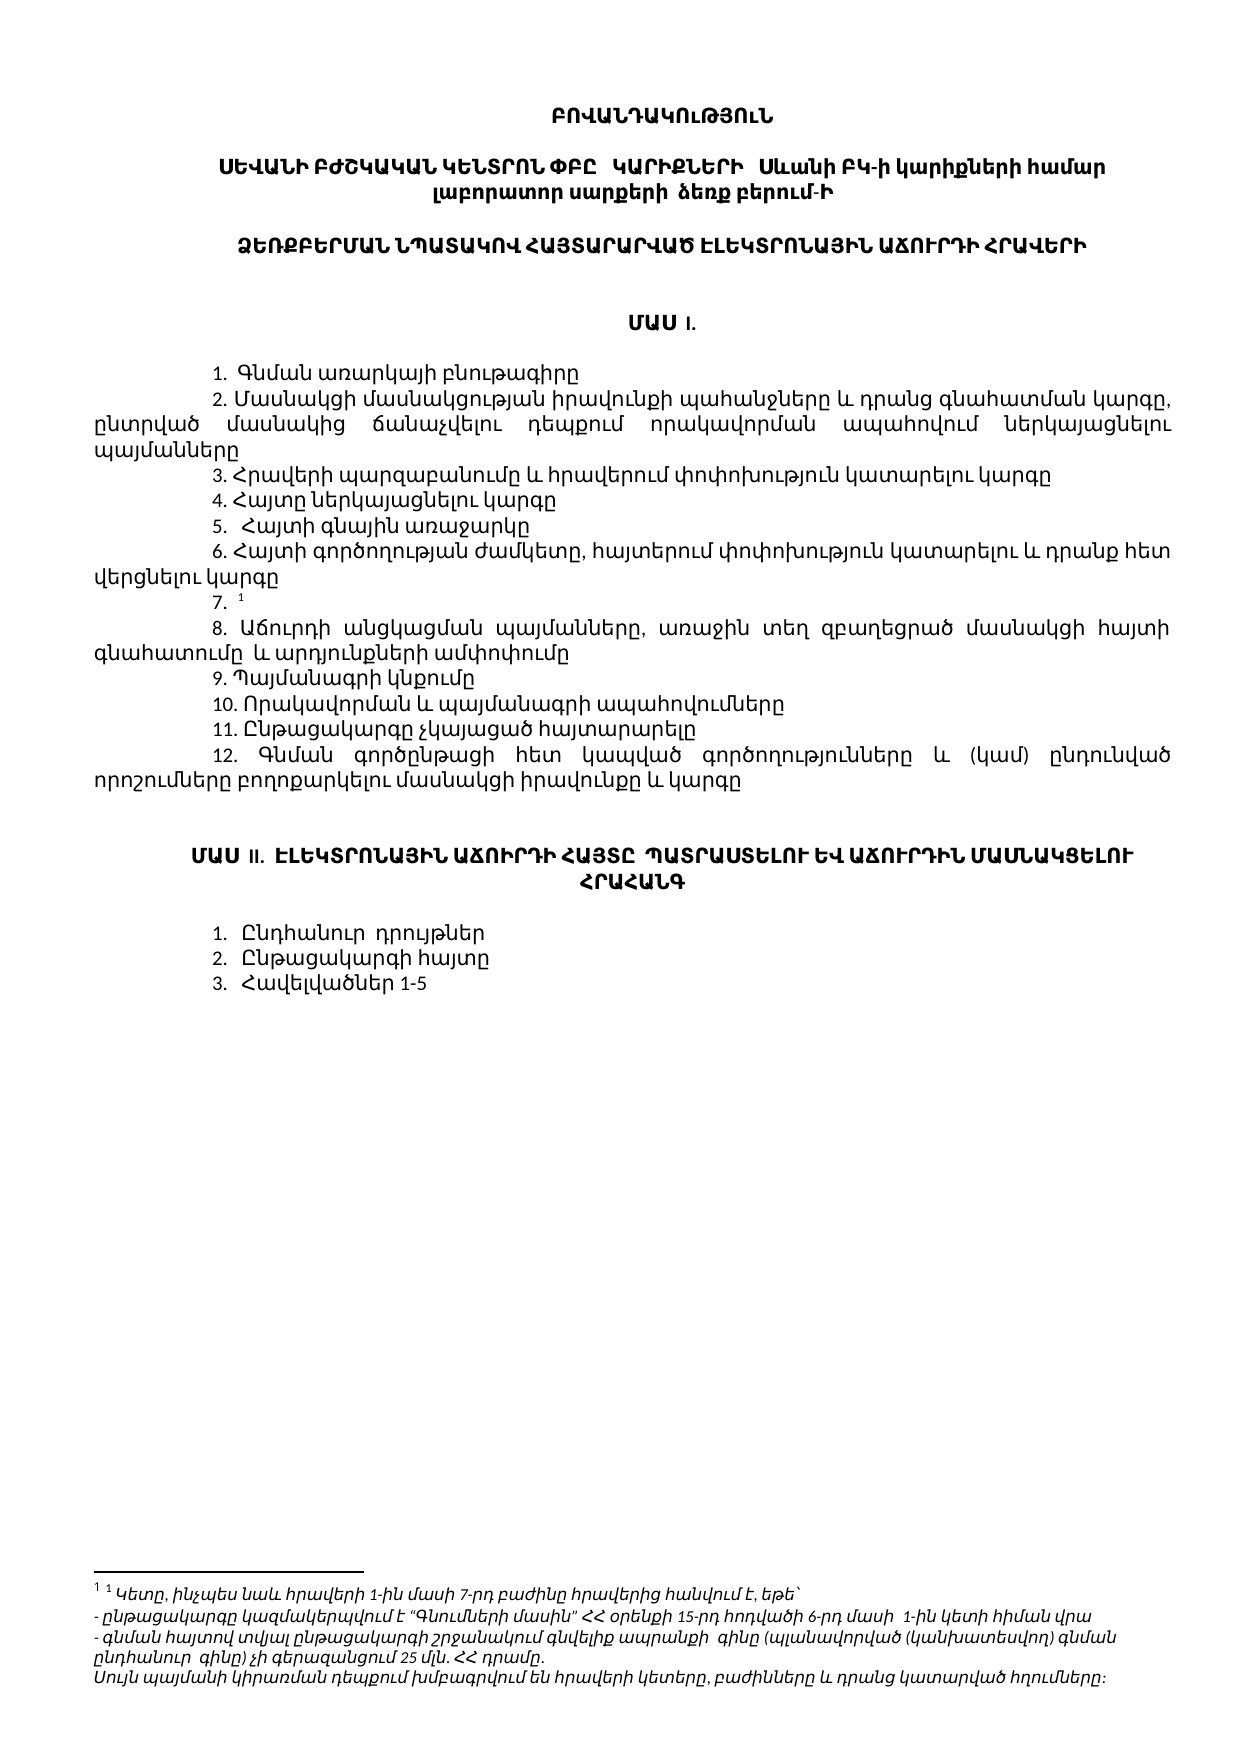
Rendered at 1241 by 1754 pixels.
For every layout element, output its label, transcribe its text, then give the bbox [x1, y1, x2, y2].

text 9. Պայմանագրի կնքումը [94, 666, 1171, 691]
text 5. Հայտի գնային առաջարկը [94, 513, 1171, 538]
text 10. Որակավորման և պայմանագրի ապահովումները [94, 691, 1171, 716]
text 11. Ընթացակարգը չկայացած հայտարարելը [94, 716, 1171, 742]
text ՄԱՍ I. [94, 310, 1171, 335]
text 1. Ընդհանուր դրույթներ [94, 920, 1171, 945]
text 12. Գնման գործընթացի հետ կապված գործողությունները և (կամ) ընդունված որոշումները բողոքարկելու մասնակցի իրավունքը և կարգը [94, 742, 1171, 793]
text 3. Հավելվածներ 1-5 [94, 971, 1171, 996]
text ԲՈՎԱՆԴԱԿՈւԹՅՈւՆ [94, 103, 1171, 128]
text 7. 1 [94, 589, 1171, 615]
text ՍԵՎԱՆԻ ԲԺՇԿԱԿԱՆ ԿԵՆՏՐՈՆ ՓԲԸ ԿԱՐԻՔՆԵՐԻ Սևանի ԲԿ-ի կարիքների համար լաբորատոր սարքերի ձեռք բերում-Ի [94, 154, 1171, 205]
text 1. Գնման առարկայի բնութագիրը [94, 361, 1171, 386]
text 4. Հայտը ներկայացնելու կարգը [94, 488, 1171, 513]
text ՁԵՌՔԲԵՐՄԱՆ ՆՊԱՏԱԿՈՎ ՀԱՅՏԱՐԱՐՎԱԾ ԷԼԵԿՏՐՈՆԱՅԻՆ ԱՃՈՒՐԴԻ ՀՐԱՎԵՐԻ [94, 233, 1171, 259]
text 8. Աճուրդի անցկացման պայմանները, առաջին տեղ զբաղեցրած մասնակցի հայտի գնահատումը և արդյունքների ամփոփումը [94, 615, 1171, 666]
text 2. Ընթացակարգի հայտը [94, 945, 1171, 971]
text ՄԱՍ II. ԷԼԵԿՏՐՈՆԱՅԻՆ ԱՃՈԻՐԴԻ ՀԱՅՏԸ ՊԱՏՐԱՍՏԵԼՈՒ ԵՎ ԱՃՈՒՐԴԻՆ ՄԱՍՆԱԿՑԵԼՈՒ ՀՐԱՀԱՆԳ [94, 843, 1171, 894]
text 2. Մասնակցի մասնակցության իրավունքի պահանջները և դրանց գնահատման կարգը, ընտրված մասնակից ճանաչվելու դեպքում որակավորման ապահովում ներկայացնելու պայմանները [94, 386, 1171, 462]
text 3. Հրավերի պարզաբանումը և հրավերում փոփոխություն կատարելու կարգը [94, 462, 1171, 488]
text 6. Հայտի գործողության ժամկետը, հայտերում փոփոխություն կատարելու և դրանք հետ վերցնելու կարգը [94, 538, 1171, 589]
